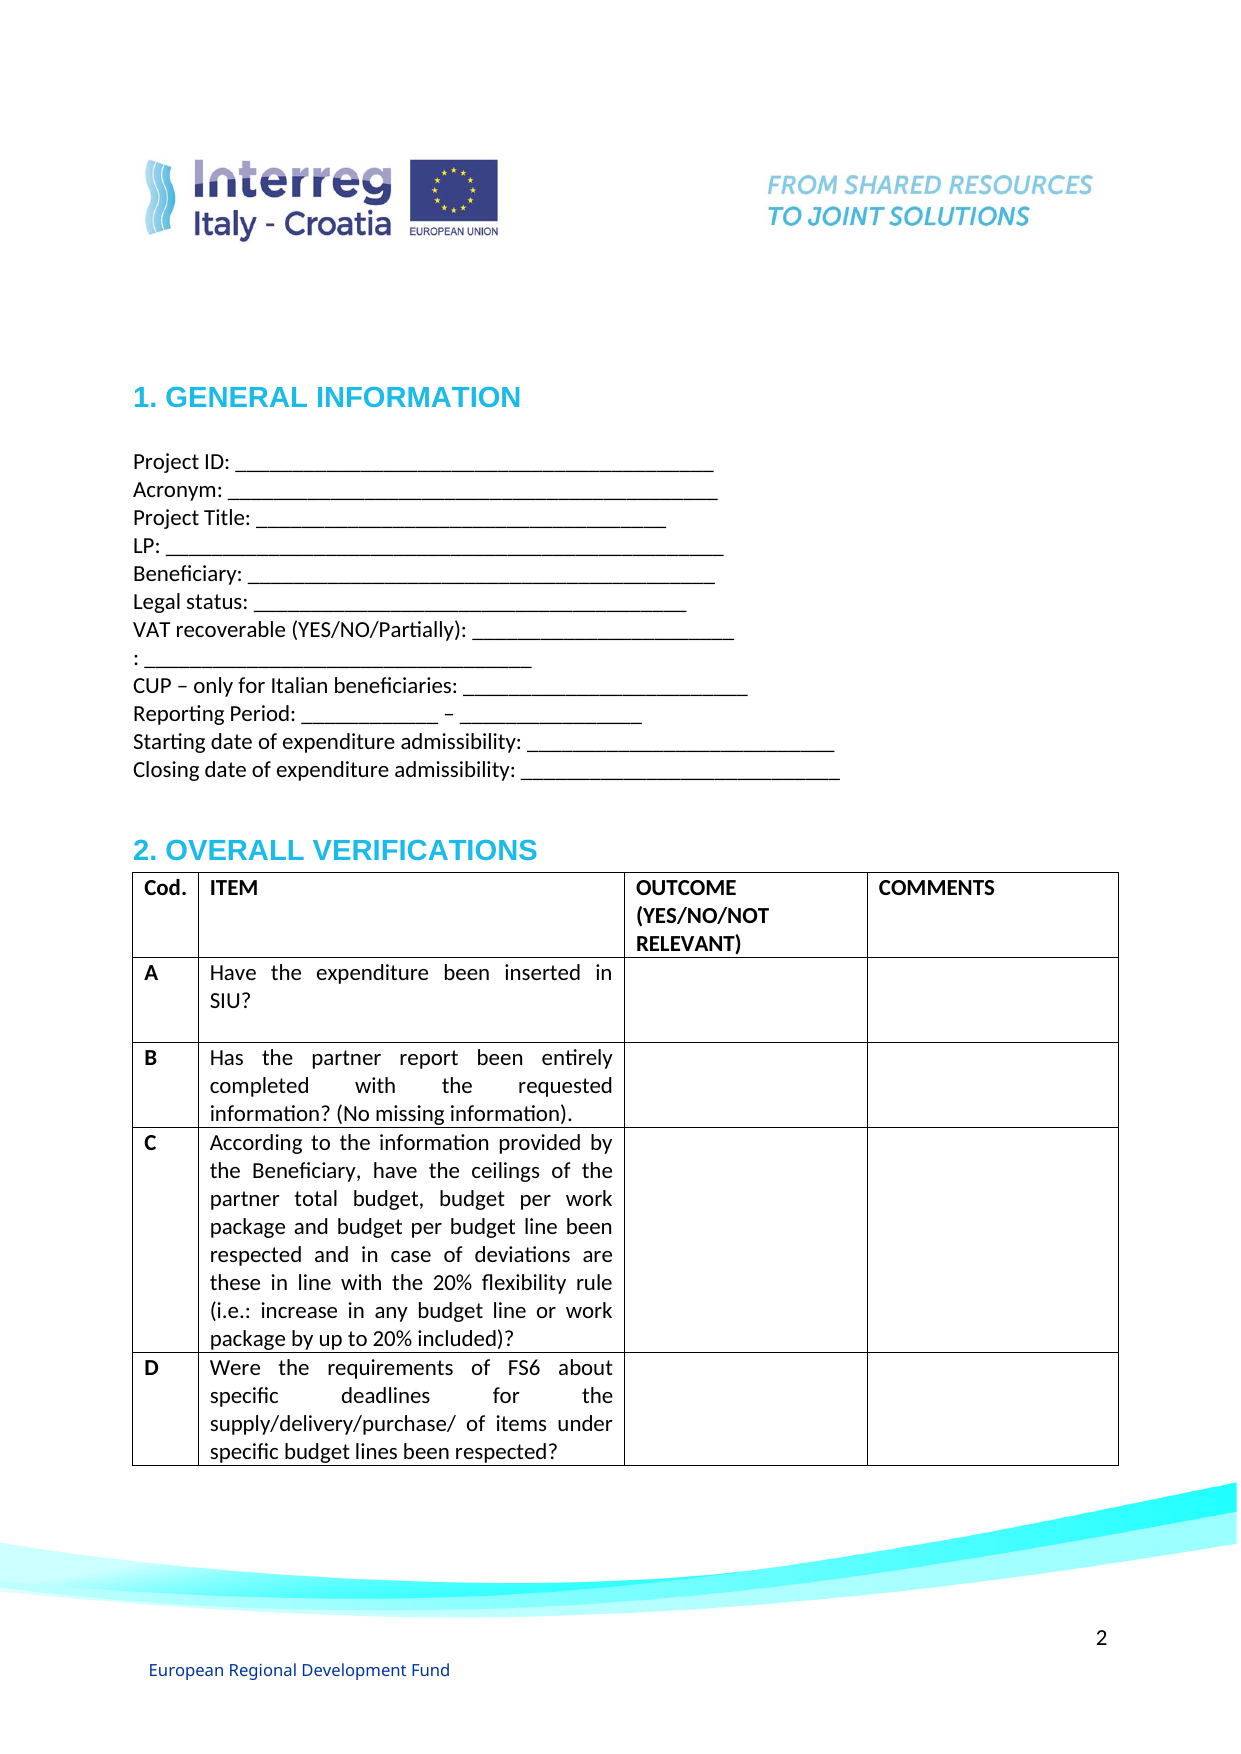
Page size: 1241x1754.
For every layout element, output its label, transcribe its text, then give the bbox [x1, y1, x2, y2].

text Starting date of expenditure admissibility: ___________________________ [133, 727, 1107, 755]
text VAT recoverable (YES/NO/Partially): _______________________ [133, 615, 1107, 643]
table_cell B [133, 1043, 198, 1127]
subtitle 2. OVERALL VERIFICATIONS [133, 833, 1107, 867]
table_header ITEM [199, 873, 624, 957]
subtitle 1. GENERAL INFORMATION [133, 380, 1107, 414]
table_cell [625, 958, 867, 1042]
table_header OUTCOME (YES/NO/NOT RELEVANT) [625, 873, 867, 957]
text Legal status: ______________________________________ [133, 587, 1107, 615]
table_cell C [133, 1128, 198, 1352]
table_cell D [133, 1353, 198, 1465]
table_cell According to the information provided by the Beneficiary, have the ceilings of the partner total budget, budget per work package and budget per budget line been respected and in case of deviations are these in line with the 20% flexibility rule (i.e.: increase in any budget line or work package by up to 20% included)? [199, 1128, 624, 1352]
picture [3, 12, 1230, 247]
table_cell A [133, 958, 198, 1042]
text : __________________________________ [133, 643, 1107, 671]
table_cell Has the partner report been entirely completed with the requested information? (No missing information). [199, 1043, 624, 1127]
table_cell [625, 1353, 867, 1465]
text Beneficiary: _________________________________________ [133, 559, 1107, 587]
text LP: _________________________________________________ [133, 531, 1107, 559]
text Reporting Period: ____________ – ________________ [133, 699, 1107, 727]
table_cell [868, 1353, 1118, 1465]
text Project Title: ____________________________________ [133, 503, 1107, 531]
table_cell [868, 958, 1118, 1042]
table_cell [625, 1043, 867, 1127]
table_header COMMENTS [868, 873, 1118, 957]
table_cell [625, 1128, 867, 1352]
text Acronym: ___________________________________________ [133, 475, 1107, 503]
table_cell [868, 1043, 1118, 1127]
text CUP – only for Italian beneficiaries: _________________________ [133, 671, 1107, 699]
text Project ID: __________________________________________ [133, 447, 1107, 475]
text Closing date of expenditure admissibility: ____________________________ [133, 755, 1107, 783]
table_cell [868, 1128, 1118, 1352]
picture [0, 1475, 1236, 1619]
table_header Cod. [133, 873, 198, 957]
table_cell Have the expenditure been inserted in SIU? [199, 958, 624, 1042]
